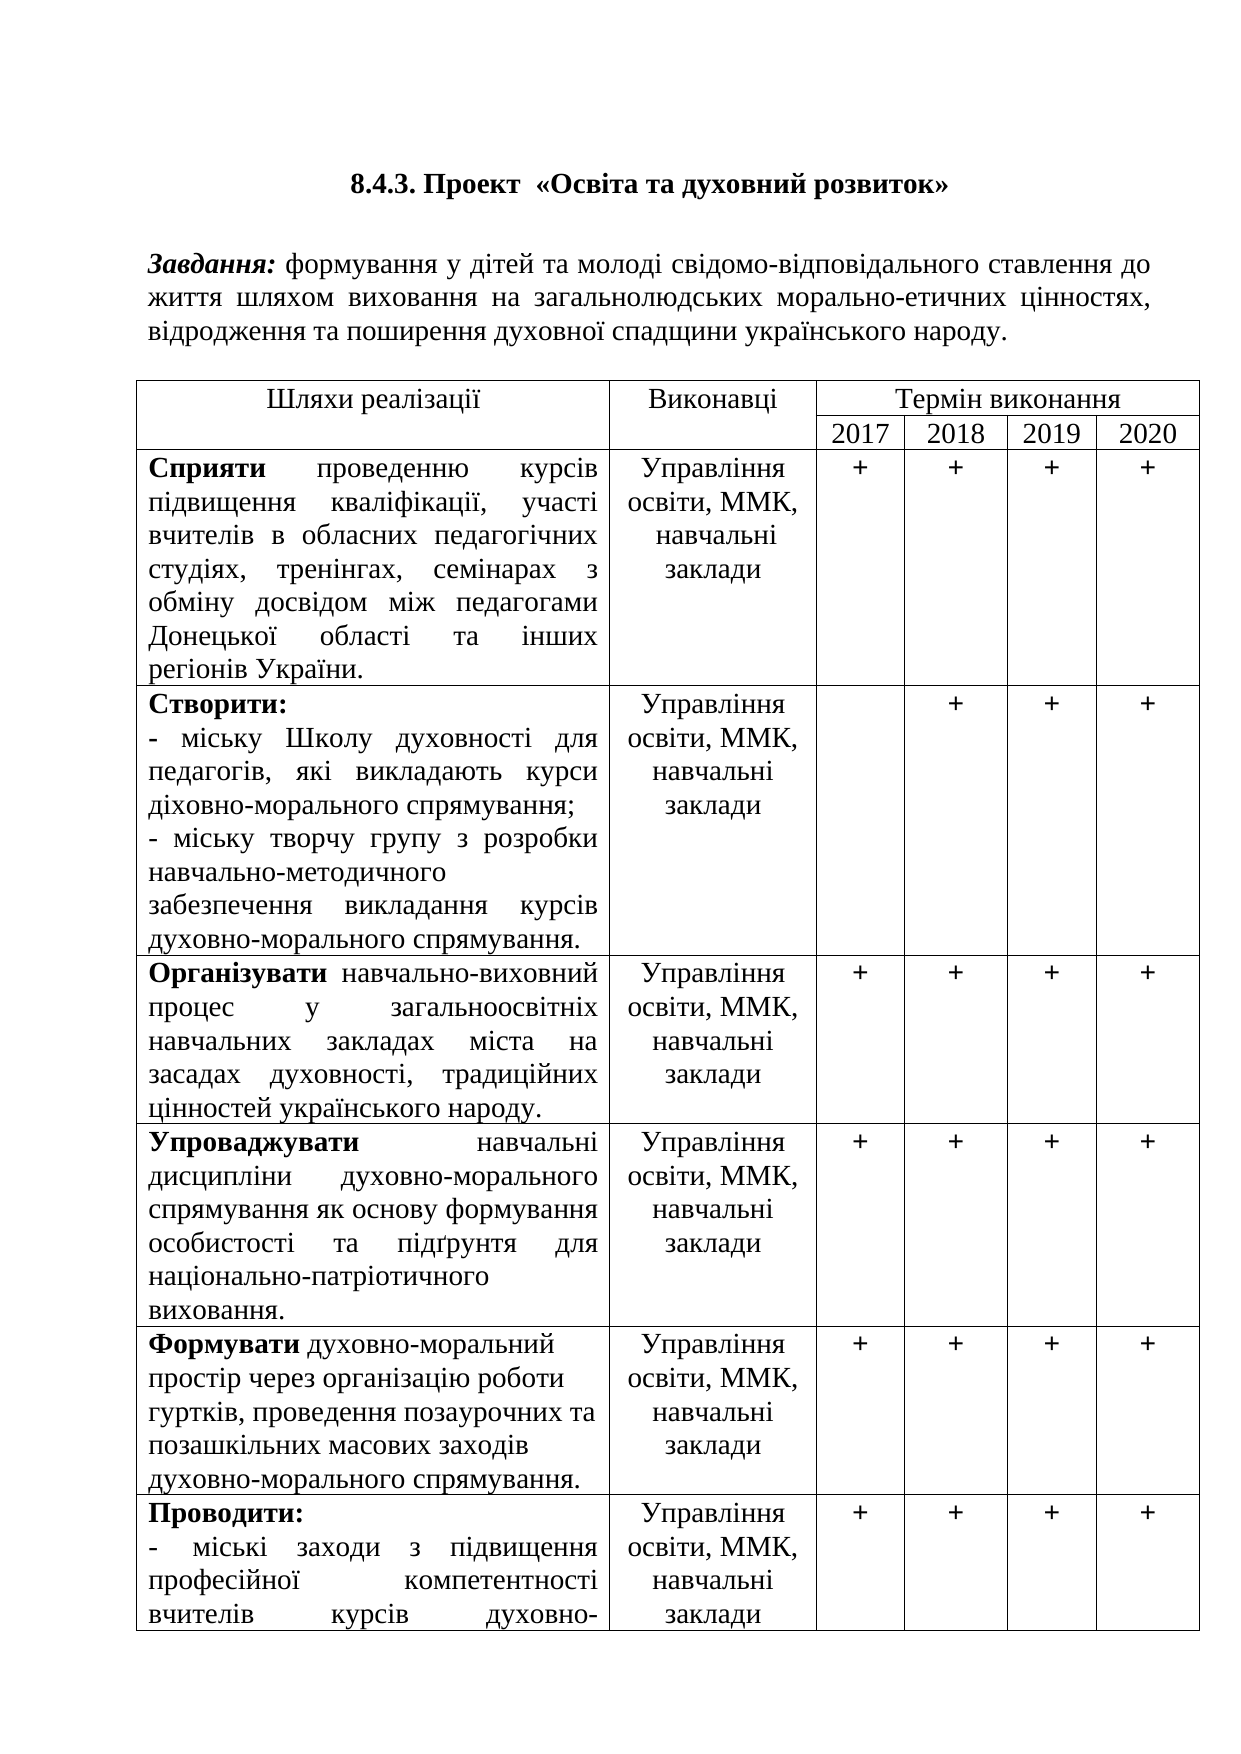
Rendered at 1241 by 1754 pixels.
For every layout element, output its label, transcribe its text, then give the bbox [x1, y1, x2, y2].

table_cell [817, 686, 904, 954]
table_cell + [1008, 686, 1096, 954]
table_cell + [905, 450, 1007, 685]
table_cell + [905, 686, 1007, 954]
table_cell + [1097, 686, 1199, 954]
table_cell + [1097, 450, 1199, 685]
text 8.4.3. Проект «Освіта та духовний розвиток» [148, 166, 1152, 200]
table_cell + [1097, 1124, 1199, 1326]
table_header Термін виконання [817, 381, 1199, 415]
table_cell + [905, 1327, 1007, 1494]
table_cell + [905, 956, 1007, 1123]
table_cell Управління освіти, ММК, навчальні заклади [610, 686, 816, 954]
table_cell + [905, 1124, 1007, 1326]
table_cell Управління освіти, ММК, навчальні заклади [610, 956, 816, 1123]
table_cell Управління освіти, ММК, навчальні заклади [610, 1327, 816, 1494]
table_cell Створити: - міську Школу духовності для педагогів, які викладають курси діховно-морального спрямування; - міську творчу групу з розробки навчально-методичного забезпечення викладання курсів духовно-морального спрямування. [137, 686, 609, 954]
table_cell 2019 [1008, 416, 1096, 449]
table_cell 2018 [905, 416, 1007, 449]
table_cell Управління освіти, ММК, навчальні заклади [610, 1124, 816, 1326]
table_cell + [1097, 1327, 1199, 1494]
table_cell + [817, 1124, 904, 1326]
table_cell Сприяти проведенню курсів підвищення кваліфікації, участі вчителів в обласних педагогічних студіях, тренінгах, семінарах з обміну досвідом між педагогами Донецької області та інших регіонів України. [137, 450, 609, 685]
table_cell + [1008, 1495, 1096, 1629]
table_cell + [905, 1495, 1007, 1629]
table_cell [137, 1495, 609, 1629]
table_cell + [1097, 1495, 1199, 1629]
table_cell Формувати духовно-моральний простір через організацію роботи гуртків, проведення позаурочних та позашкільних масових заходів духовно-морального спрямування. [137, 1327, 609, 1494]
table_cell + [1008, 450, 1096, 685]
table_cell Упроваджувати навчальні дисципліни духовно-морального спрямування як основу формування особистості та підґрунтя для національно-патріотичного виховання. [137, 1124, 609, 1326]
table_cell 2020 [1097, 416, 1199, 449]
table_cell + [817, 1495, 904, 1629]
table_cell + [1008, 1124, 1096, 1326]
table_cell + [1097, 956, 1199, 1123]
text Завдання: формування у дітей та молоді свідомо-відповідального ставлення до життя шляхом виховання на загальнолюдських морально-етичних цінностях, відродження та поширення духовної спадщини українського народу. [148, 246, 1152, 347]
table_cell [610, 1495, 816, 1629]
table_cell + [1008, 1327, 1096, 1494]
table_header Шляхи реалізації [137, 381, 609, 449]
table_cell + [1008, 956, 1096, 1123]
table_cell Організувати навчально-виховний процес у загальноосвітніх навчальних закладах міста на засадах духовності, традиційних цінностей українського народу. [137, 956, 609, 1123]
table_header Виконавці [610, 381, 816, 449]
table_cell 2017 [817, 416, 904, 449]
table_cell + [817, 956, 904, 1123]
table_cell Управління освіти, ММК, навчальні заклади [610, 450, 816, 685]
table_cell + [817, 1327, 904, 1494]
table_cell + [817, 450, 904, 685]
